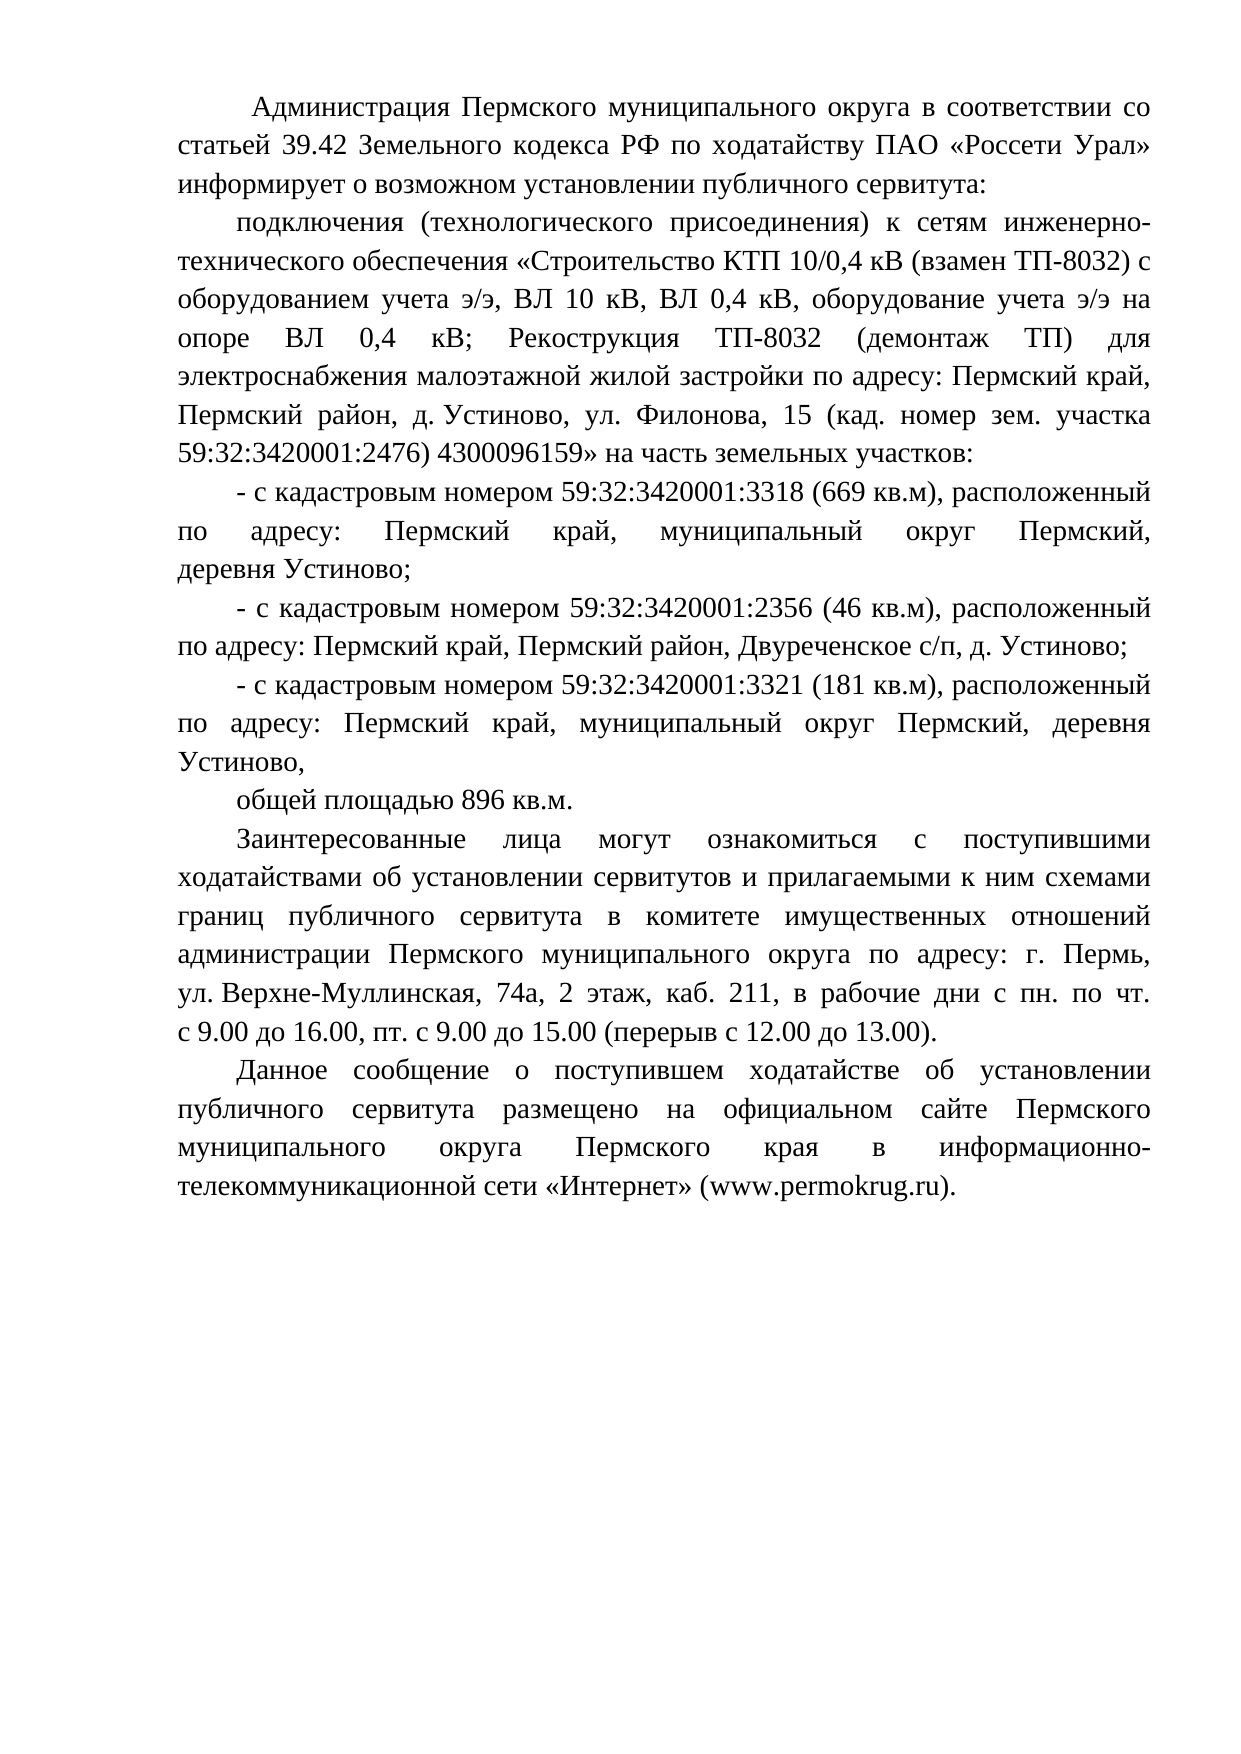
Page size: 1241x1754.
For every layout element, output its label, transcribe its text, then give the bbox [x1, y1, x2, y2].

list Заинтересованные лица могут ознакомиться с поступившими ходатайствами об установлении сервитутов и прилагаемыми к ним схемами границ публичного сервитута в комитете имущественных отношений администрации Пермского муниципального округа по адресу: г. Пермь, ул. Верхне-Муллинская, 74а, 2 этаж, каб. 211, в рабочие дни с пн. по чт. с 9.00 до 16.00, пт. с 9.00 до 15.00 (перерыв с 12.00 до 13.00). [177, 821, 1152, 1047]
list подключения (технологического присоединения) к сетям инженерно-технического обеспечения «Строительство КТП 10/0,4 кВ (взамен ТП-8032) с оборудованием учета э/э, ВЛ 10 кВ, ВЛ 0,4 кВ, оборудование учета э/э на опоре ВЛ 0,4 кВ; Рекострукция ТП-8032 (демонтаж ТП) для электроснабжения малоэтажной жилой застройки по адресу: Пермский край, Пермский район, д. Устиново, ул. Филонова, 15 (кад. номер зем. участка 59:32:3420001:2476) 4300096159» на часть земельных участков: [177, 204, 1152, 469]
list - с кадастровым номером 59:32:3420001:3321 (181 кв.м), расположенный по адресу: Пермский край, муниципальный округ Пермский, деревня Устиново, [177, 667, 1152, 777]
list общей площадью 896 кв.м. [177, 782, 1152, 816]
text Администрация Пермского муниципального округа в соответствии со статьей 39.42 Земельного кодекса РФ по ходатайству ПАО «Россети Урал» информирует о возможном установлении публичного сервитута: [177, 89, 1152, 199]
list - с кадастровым номером 59:32:3420001:2356 (46 кв.м), расположенный по адресу: Пермский край, Пермский район, Двуреченское с/п, д. Устиново; [177, 590, 1152, 662]
text Данное сообщение о поступившем ходатайстве об установлении публичного сервитута размещено на официальном сайте Пермского муниципального округа Пермского края в информационно-телекоммуникационной сети «Интернет» (www.permokrug.ru). [177, 1052, 1152, 1201]
list - с кадастровым номером 59:32:3420001:3318 (669 кв.м), расположенный по адресу: Пермский край, муниципальный округ Пермский, деревня Устиново; [177, 474, 1152, 585]
